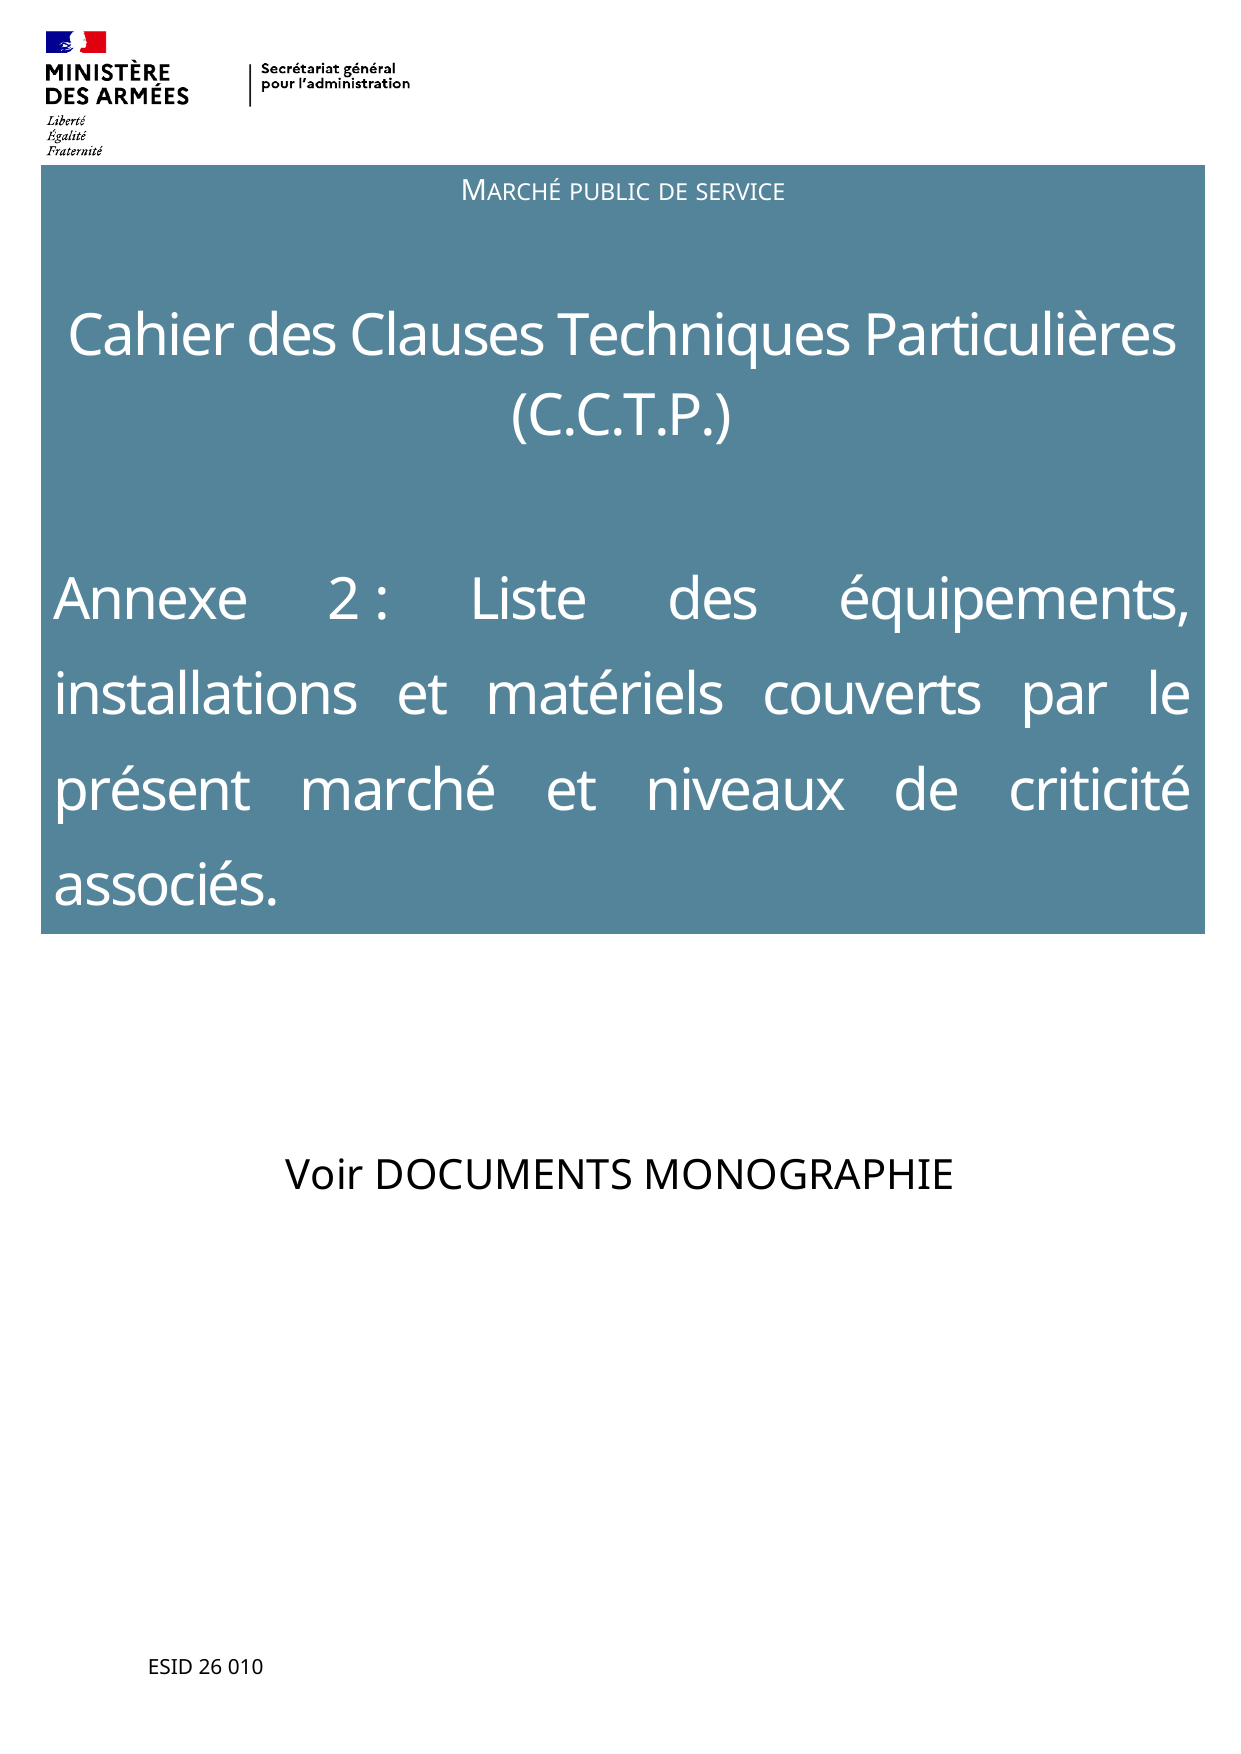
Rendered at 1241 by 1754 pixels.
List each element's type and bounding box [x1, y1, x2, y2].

picture [46, 17, 417, 160]
